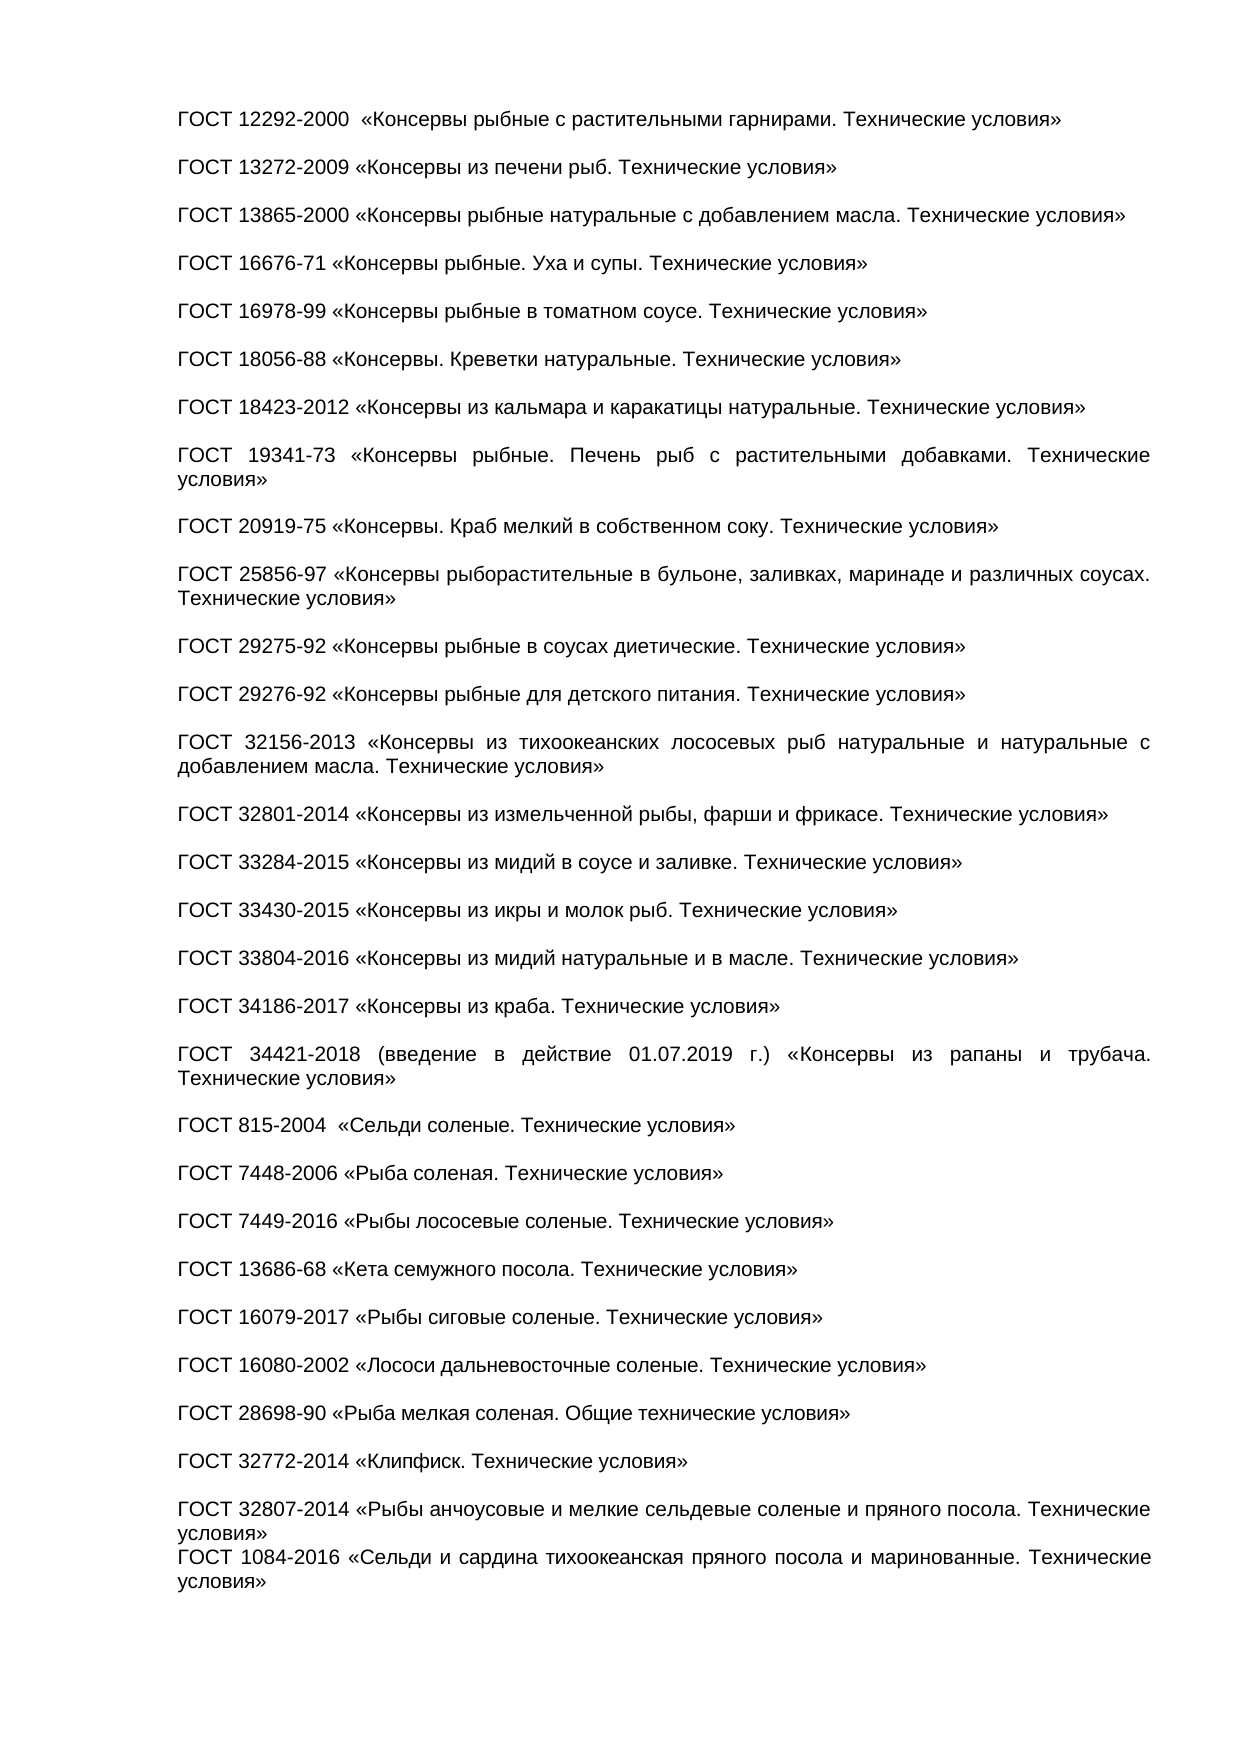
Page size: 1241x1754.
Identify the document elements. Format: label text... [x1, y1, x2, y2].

text ГОСТ 32156-2013 «Консервы из тихоокеанских лососевых рыб натуральные и натуральные с добавлением масла. Технические условия» [177, 730, 1152, 778]
text ГОСТ 1084-2016 «Сельди и сардина тихоокеанская пряного посола и маринованные. Технические условия» [177, 1544, 1152, 1592]
text ГОСТ 16978-99 «Консервы рыбные в томатном соусе. Технические условия» [177, 299, 1152, 323]
text ГОСТ 815-2004 «Сельди соленые. Технические условия» [177, 1113, 1152, 1137]
text ГОСТ 34186-2017 «Консервы из краба. Технические условия» [177, 993, 1152, 1017]
text ГОСТ 20919-75 «Консервы. Краб мелкий в собственном соку. Технические условия» [177, 514, 1152, 538]
text ГОСТ 32772-2014 «Клипфиск. Технические условия» [177, 1449, 1152, 1473]
text ГОСТ 13272-2009 «Консервы из печени рыб. Технические условия» [177, 155, 1152, 179]
text ГОСТ 32801-2014 «Консервы из измельченной рыбы, фарши и фрикасе. Технические условия» [177, 802, 1152, 826]
text ГОСТ 18056-88 «Консервы. Креветки натуральные. Технические условия» [177, 347, 1152, 371]
text ГОСТ 7448-2006 «Рыба соленая. Технические условия» [177, 1161, 1152, 1185]
text ГОСТ 33430-2015 «Консервы из икры и молок рыб. Технические условия» [177, 898, 1152, 922]
text ГОСТ 18423-2012 «Консервы из кальмара и каракатицы натуральные. Технические условия» [177, 394, 1152, 418]
text ГОСТ 13865-2000 «Консервы рыбные натуральные с добавлением масла. Технические условия» [177, 203, 1152, 227]
text ГОСТ 16080-2002 «Лососи дальневосточные соленые. Технические условия» [177, 1353, 1152, 1377]
text ГОСТ 33284-2015 «Консервы из мидий в соусе и заливке. Технические условия» [177, 850, 1152, 874]
text ГОСТ 32807-2014 «Рыбы анчоусовые и мелкие сельдевые соленые и пряного посола. Технические условия» [177, 1497, 1152, 1544]
text ГОСТ 13686-68 «Кета семужного посола. Технические условия» [177, 1257, 1152, 1281]
text ГОСТ 29276-92 «Консервы рыбные для детского питания. Технические условия» [177, 682, 1152, 706]
text ГОСТ 7449-2016 «Рыбы лососевые соленые. Технические условия» [177, 1209, 1152, 1233]
text ГОСТ 34421-2018 (введение в действие 01.07.2019 г.) «Консервы из рапаны и трубача. Технические условия» [177, 1041, 1152, 1089]
text ГОСТ 33804-2016 «Консервы из мидий натуральные и в масле. Технические условия» [177, 946, 1152, 969]
text ГОСТ 19341-73 «Консервы рыбные. Печень рыб с растительными добавками. Технические условия» [177, 442, 1152, 490]
text ГОСТ 16676-71 «Консервы рыбные. Уха и супы. Технические условия» [177, 251, 1152, 275]
text ГОСТ 28698-90 «Рыба мелкая соленая. Общие технические условия» [177, 1401, 1152, 1425]
text ГОСТ 25856-97 «Консервы рыборастительные в бульоне, заливках, маринаде и различных соусах. Технические условия» [177, 562, 1152, 610]
text ГОСТ 12292-2000 «Консервы рыбные с растительными гарнирами. Технические условия» [177, 107, 1152, 131]
text ГОСТ 16079-2017 «Рыбы сиговые соленые. Технические условия» [177, 1305, 1152, 1329]
text ГОСТ 29275-92 «Консервы рыбные в соусах диетические. Технические условия» [177, 634, 1152, 658]
